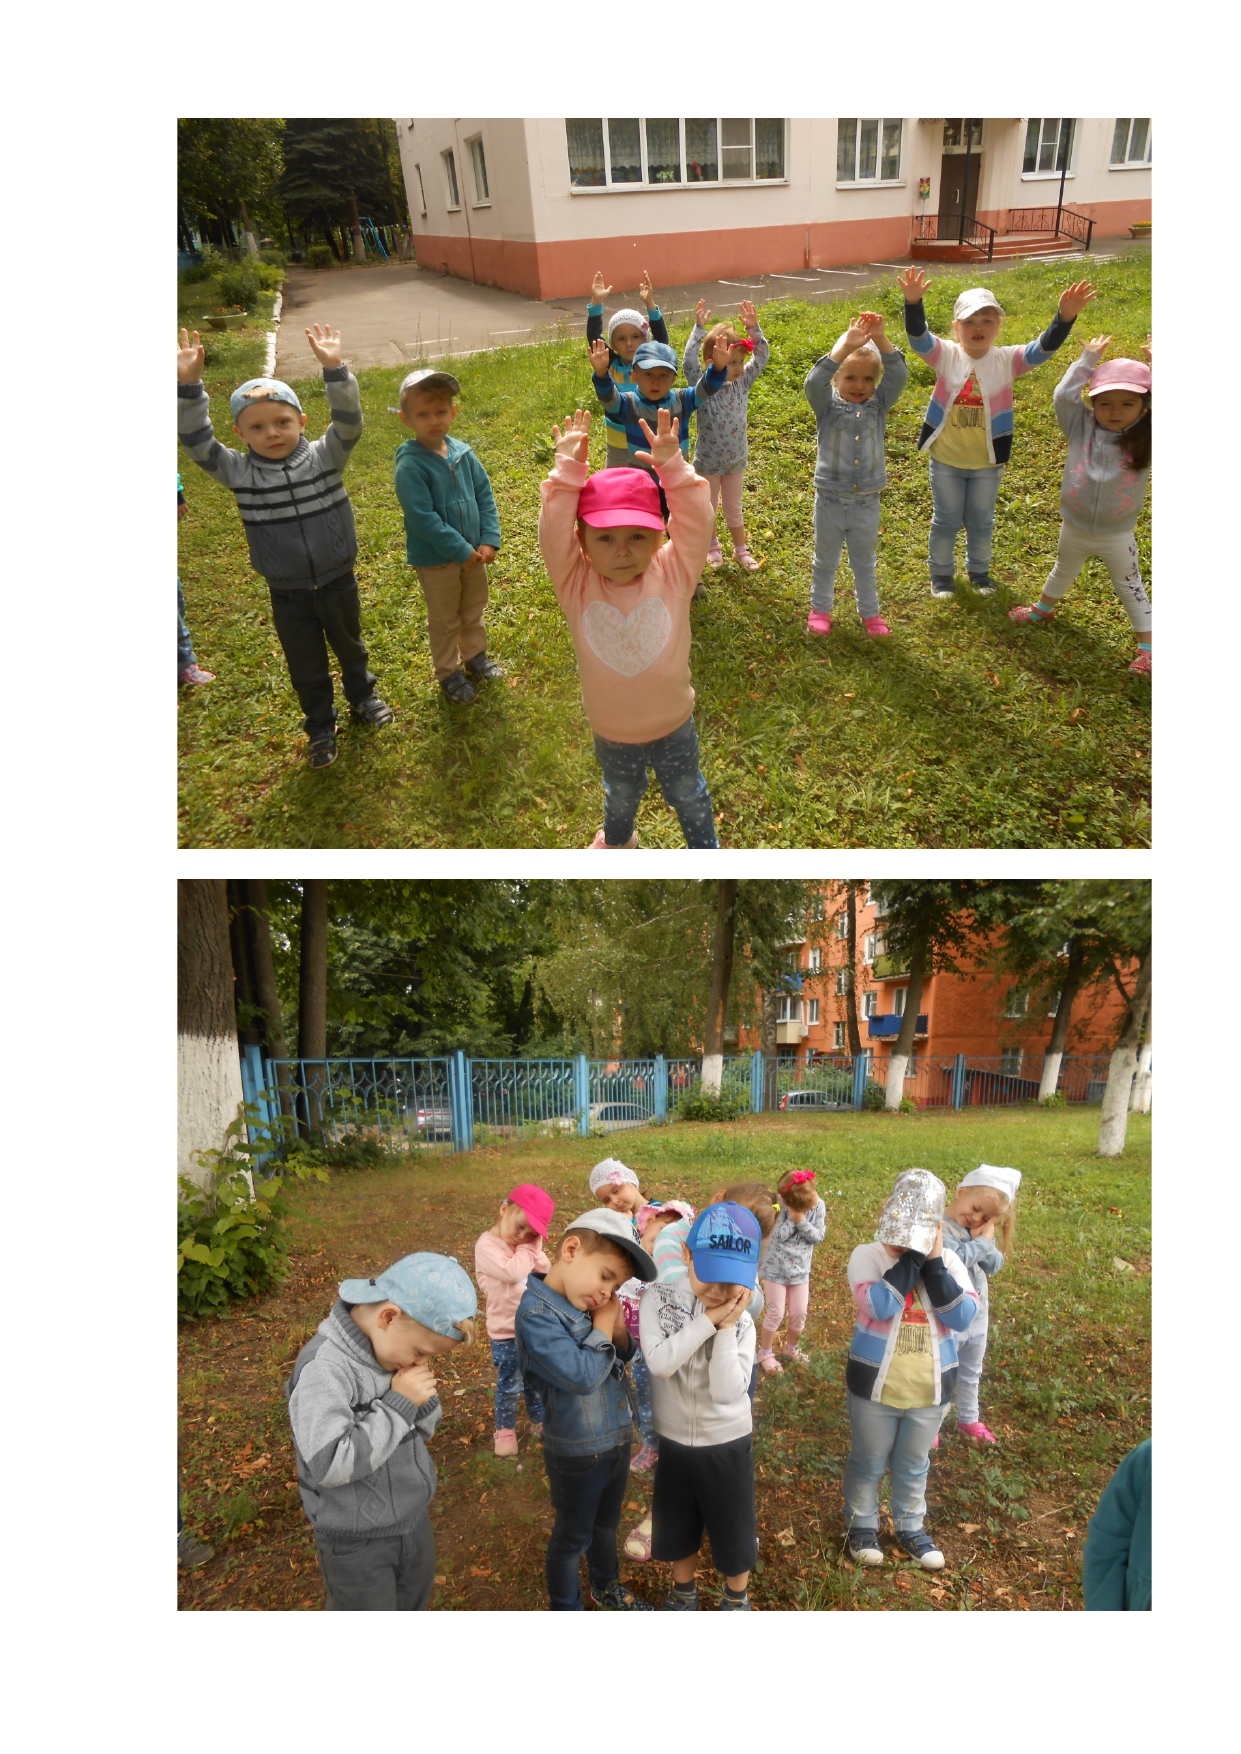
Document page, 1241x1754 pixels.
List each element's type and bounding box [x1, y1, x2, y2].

picture [177, 118, 1152, 849]
picture [177, 879, 1152, 1611]
